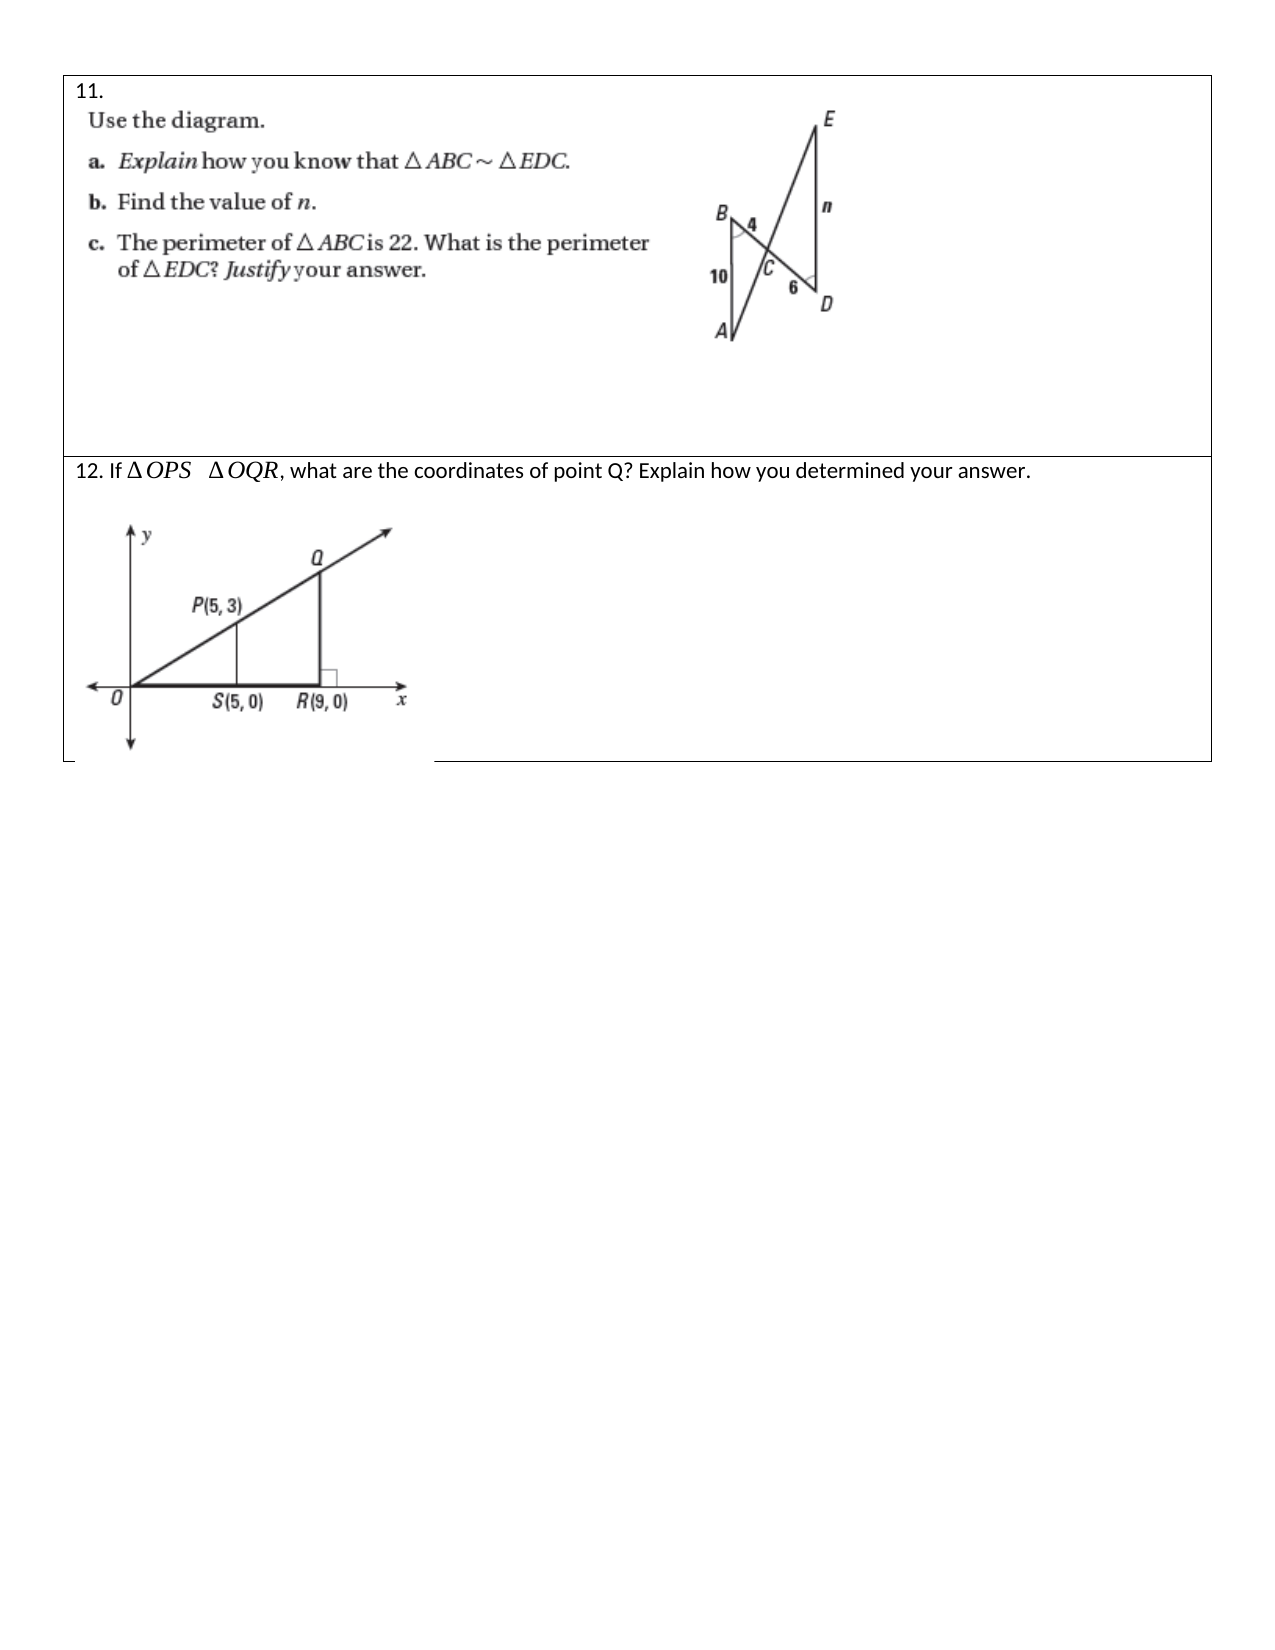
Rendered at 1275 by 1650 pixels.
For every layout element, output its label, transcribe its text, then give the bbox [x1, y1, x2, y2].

picture [75, 484, 435, 762]
table_cell 12. If , what are the coordinates of point Q? Explain how you determined your answer. [64, 457, 1211, 761]
picture [75, 104, 839, 351]
table_cell 11. [64, 76, 1211, 456]
